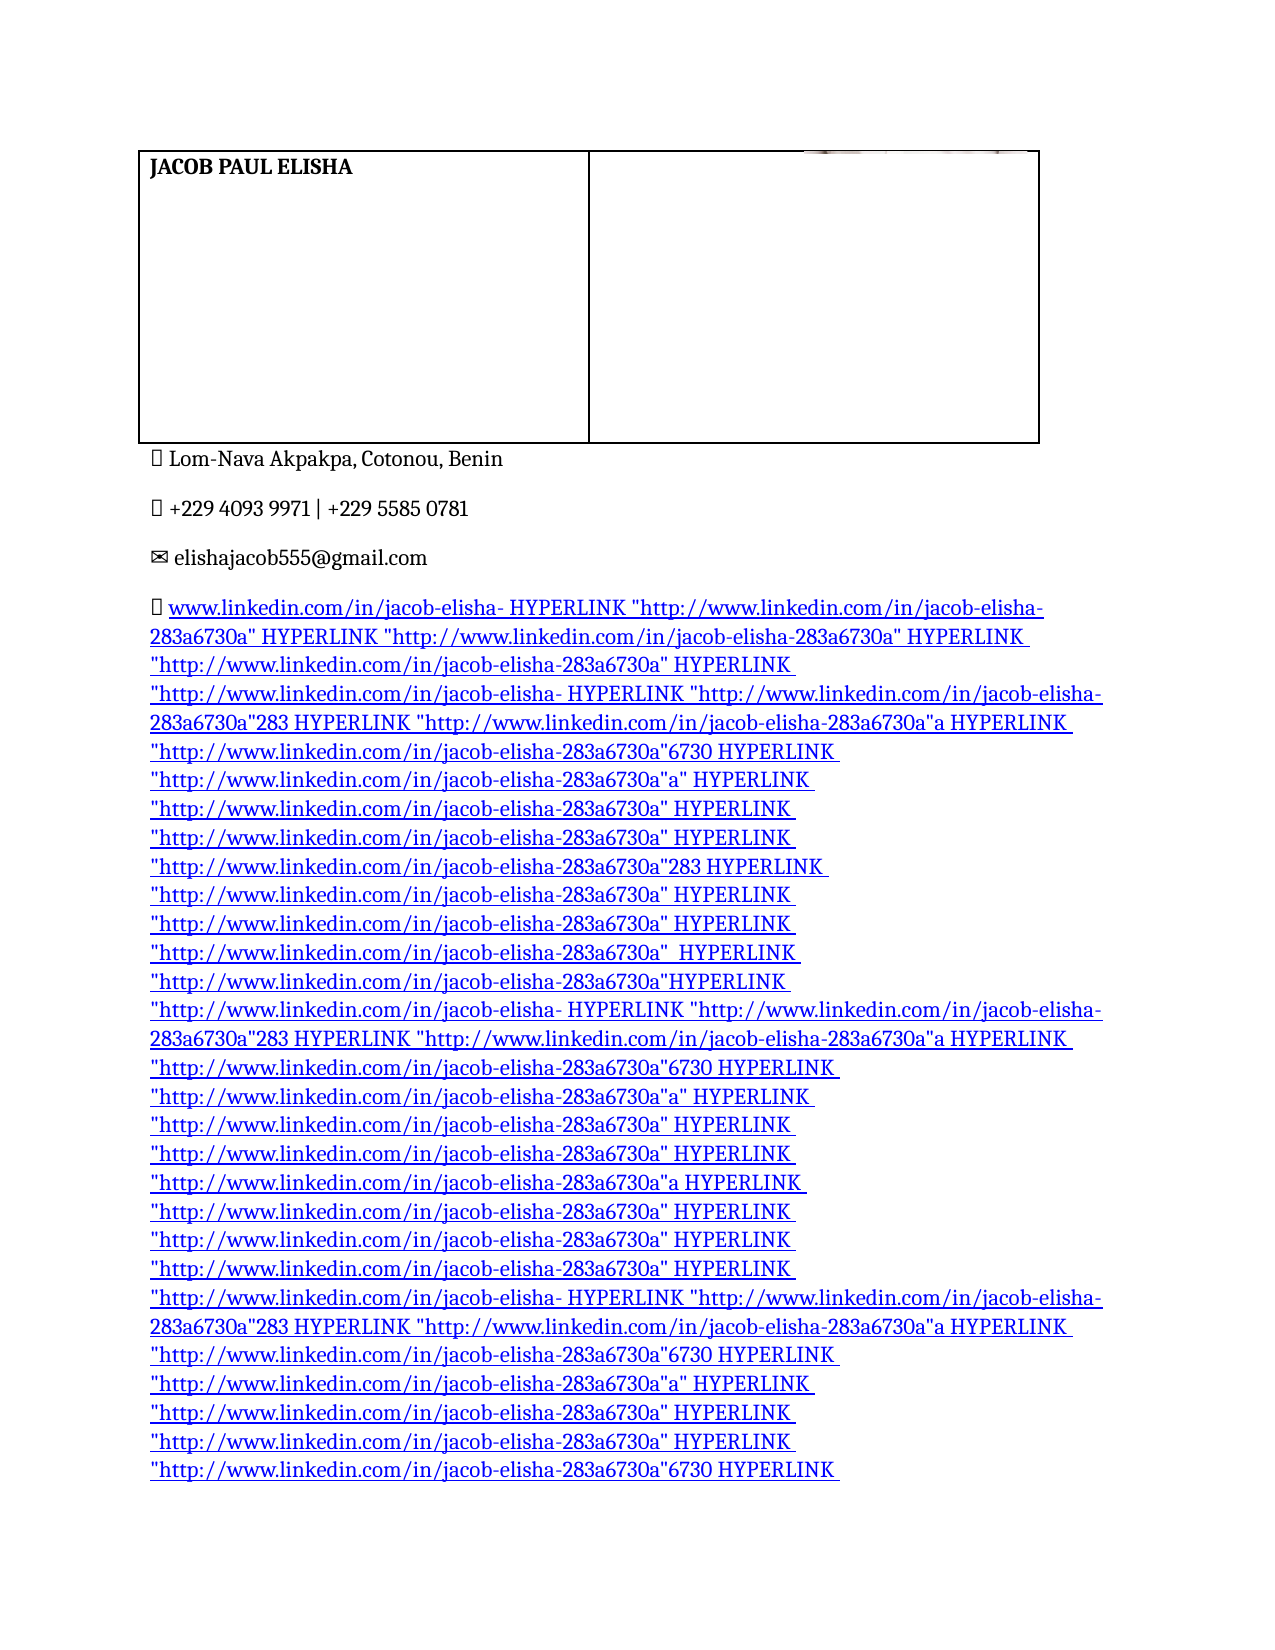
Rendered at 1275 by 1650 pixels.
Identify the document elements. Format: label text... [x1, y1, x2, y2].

table_header JACOB PAUL ELISHA [140, 152, 588, 442]
text 📍 Lom-Nava Akpakpa, Cotonou, Benin [150, 444, 1125, 472]
text ✉️ elishajacob555@gmail.com [150, 543, 1125, 572]
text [150, 592, 1125, 1484]
table_header [590, 152, 1038, 442]
text 📞 +229 4093 9971 | +229 5585 0781 [150, 493, 1125, 522]
